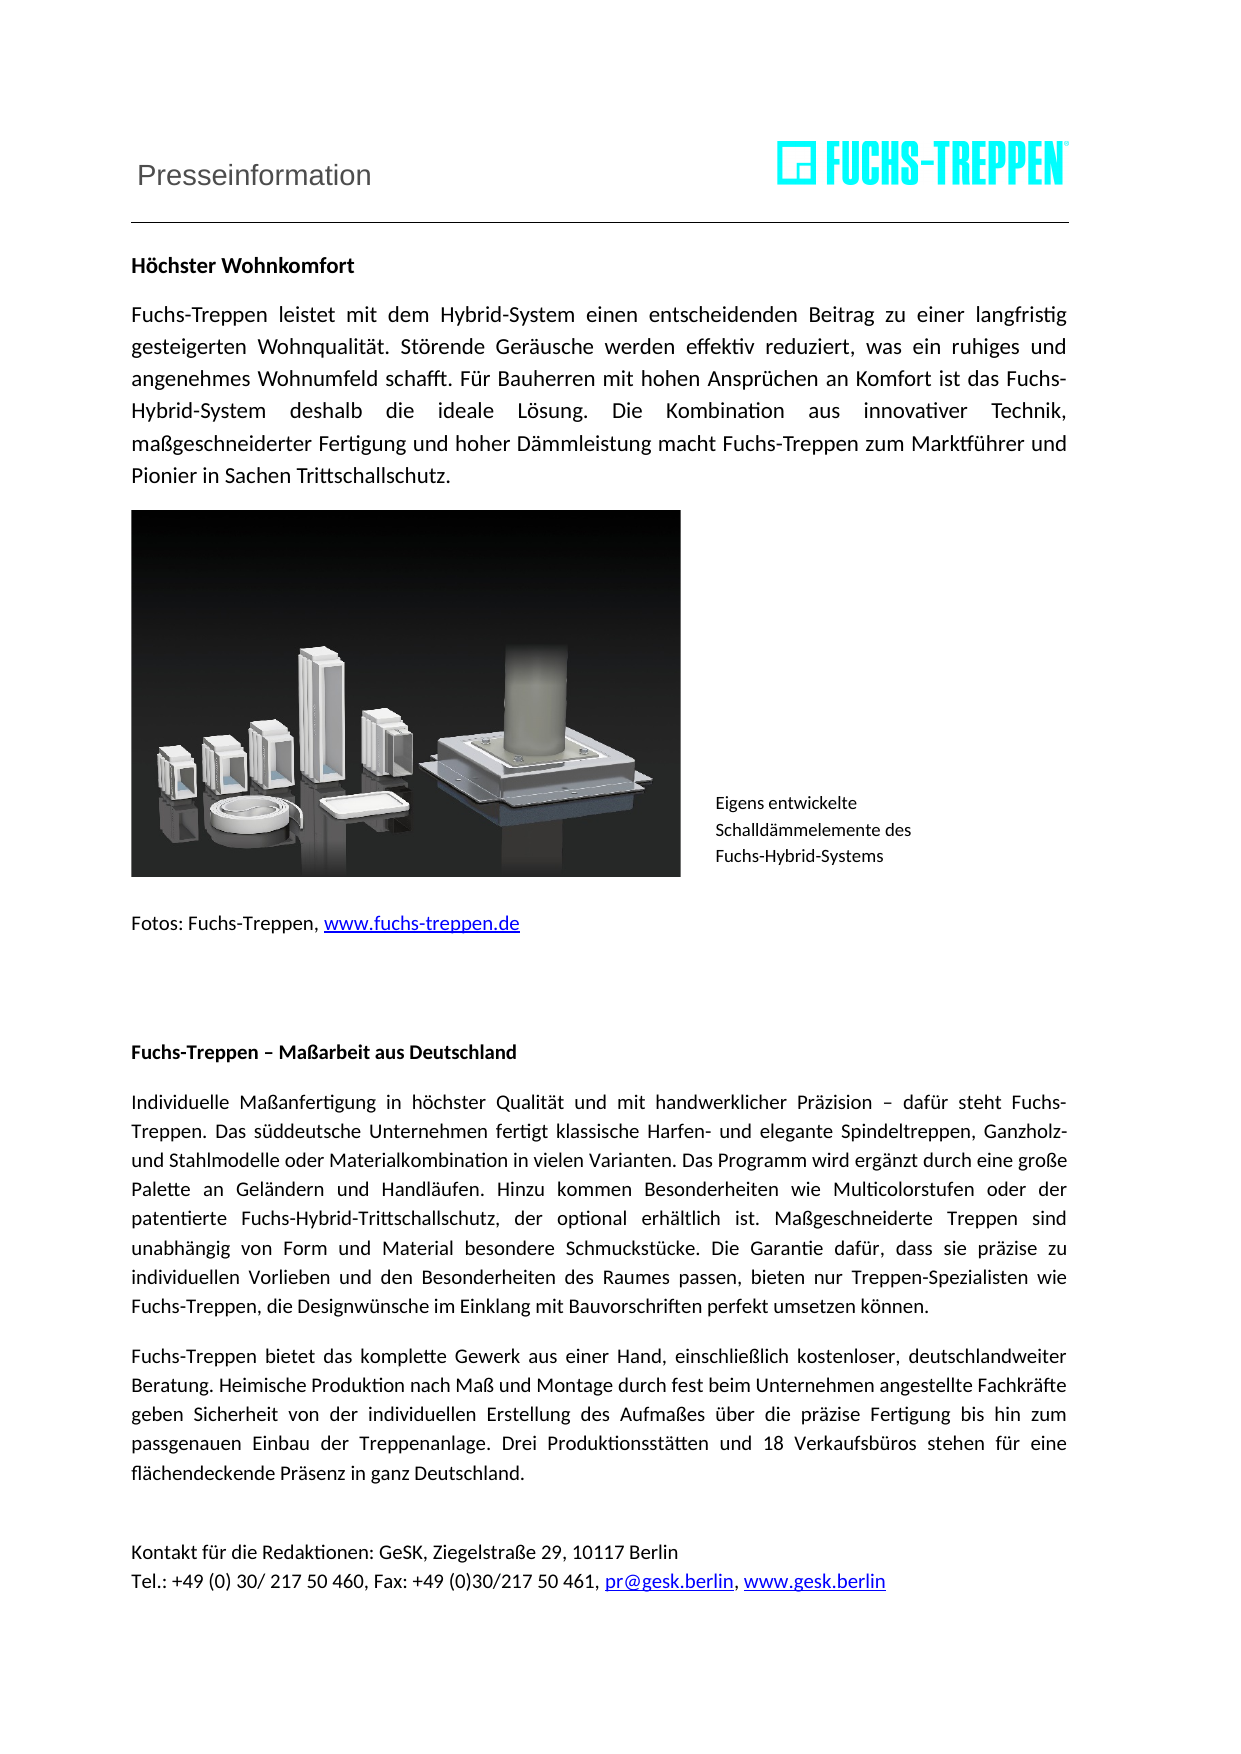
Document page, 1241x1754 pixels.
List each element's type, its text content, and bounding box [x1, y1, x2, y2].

picture [777, 141, 1069, 185]
text Fuchs-Treppen – Maßarbeit aus Deutschland [131, 1039, 1069, 1064]
text Fotos: Fuchs-Treppen, www.fuchs-treppen.de [131, 910, 1054, 935]
text Höchster Wohnkomfort [131, 251, 1069, 279]
picture [131, 510, 681, 877]
text Fuchs-Treppen bietet das komplette Gewerk aus einer Hand, einschließlich kostenloser, deutschlandweiter Beratung. Heimische Produktion nach Maß und Montage durch fest beim Unternehmen angestellte Fachkräfte geben Sicherheit von der individuellen Erstellung des Aufmaßes über die präzise Fertigung bis hin zum passgenauen Einbau der Treppenanlage. Drei Produktionsstätten und 18 Verkaufsbüros stehen für eine flächendeckende Präsenz in ganz Deutschland. [131, 1343, 1069, 1485]
text Individuelle Maßanfertigung in höchster Qualität und mit handwerklicher Präzision – dafür steht Fuchs-Treppen. Das süddeutsche Unternehmen fertigt klassische Harfen- und elegante Spindeltreppen, Ganzholz- und Stahlmodelle oder Materialkombination in vielen Varianten. Das Programm wird ergänzt durch eine große Palette an Geländern und Handläufen. Hinzu kommen Besonderheiten wie Multicolorstufen oder der patentierte Fuchs-Hybrid-Trittschallschutz, der optional erhältlich ist. Maßgeschneiderte Treppen sind unabhängig von Form und Material besondere Schmuckstücke. Die Garantie dafür, dass sie präzise zu individuellen Vorlieben und den Besonderheiten des Raumes passen, bieten nur Treppen-Spezialisten wie Fuchs-Treppen, die Designwünsche im Einklang mit Bauvorschriften perfekt umsetzen können. [131, 1089, 1069, 1318]
text Kontakt für die Redaktionen: GeSK, Ziegelstraße 29, 10117 Berlin [131, 1539, 1054, 1564]
text Tel.: +49 (0) 30/ 217 50 460, Fax: +49 (0)30/217 50 461, pr@gesk.berlin, www.gesk.berlin [131, 1568, 1054, 1593]
text Fuchs-Treppen leistet mit dem Hybrid-System einen entscheidenden Beitrag zu einer langfristig gesteigerten Wohnqualität. Störende Geräusche werden effektiv reduziert, was ein ruhiges und angenehmes Wohnumfeld schafft. Für Bauherren mit hohen Ansprüchen an Komfort ist das Fuchs-Hybrid-System deshalb die ideale Lösung. Die Kombination aus innovativer Technik, maßgeschneiderter Fertigung und hoher Dämmleistung macht Fuchs-Treppen zum Marktführer und Pionier in Sachen Trittschallschutz. [131, 300, 1069, 489]
